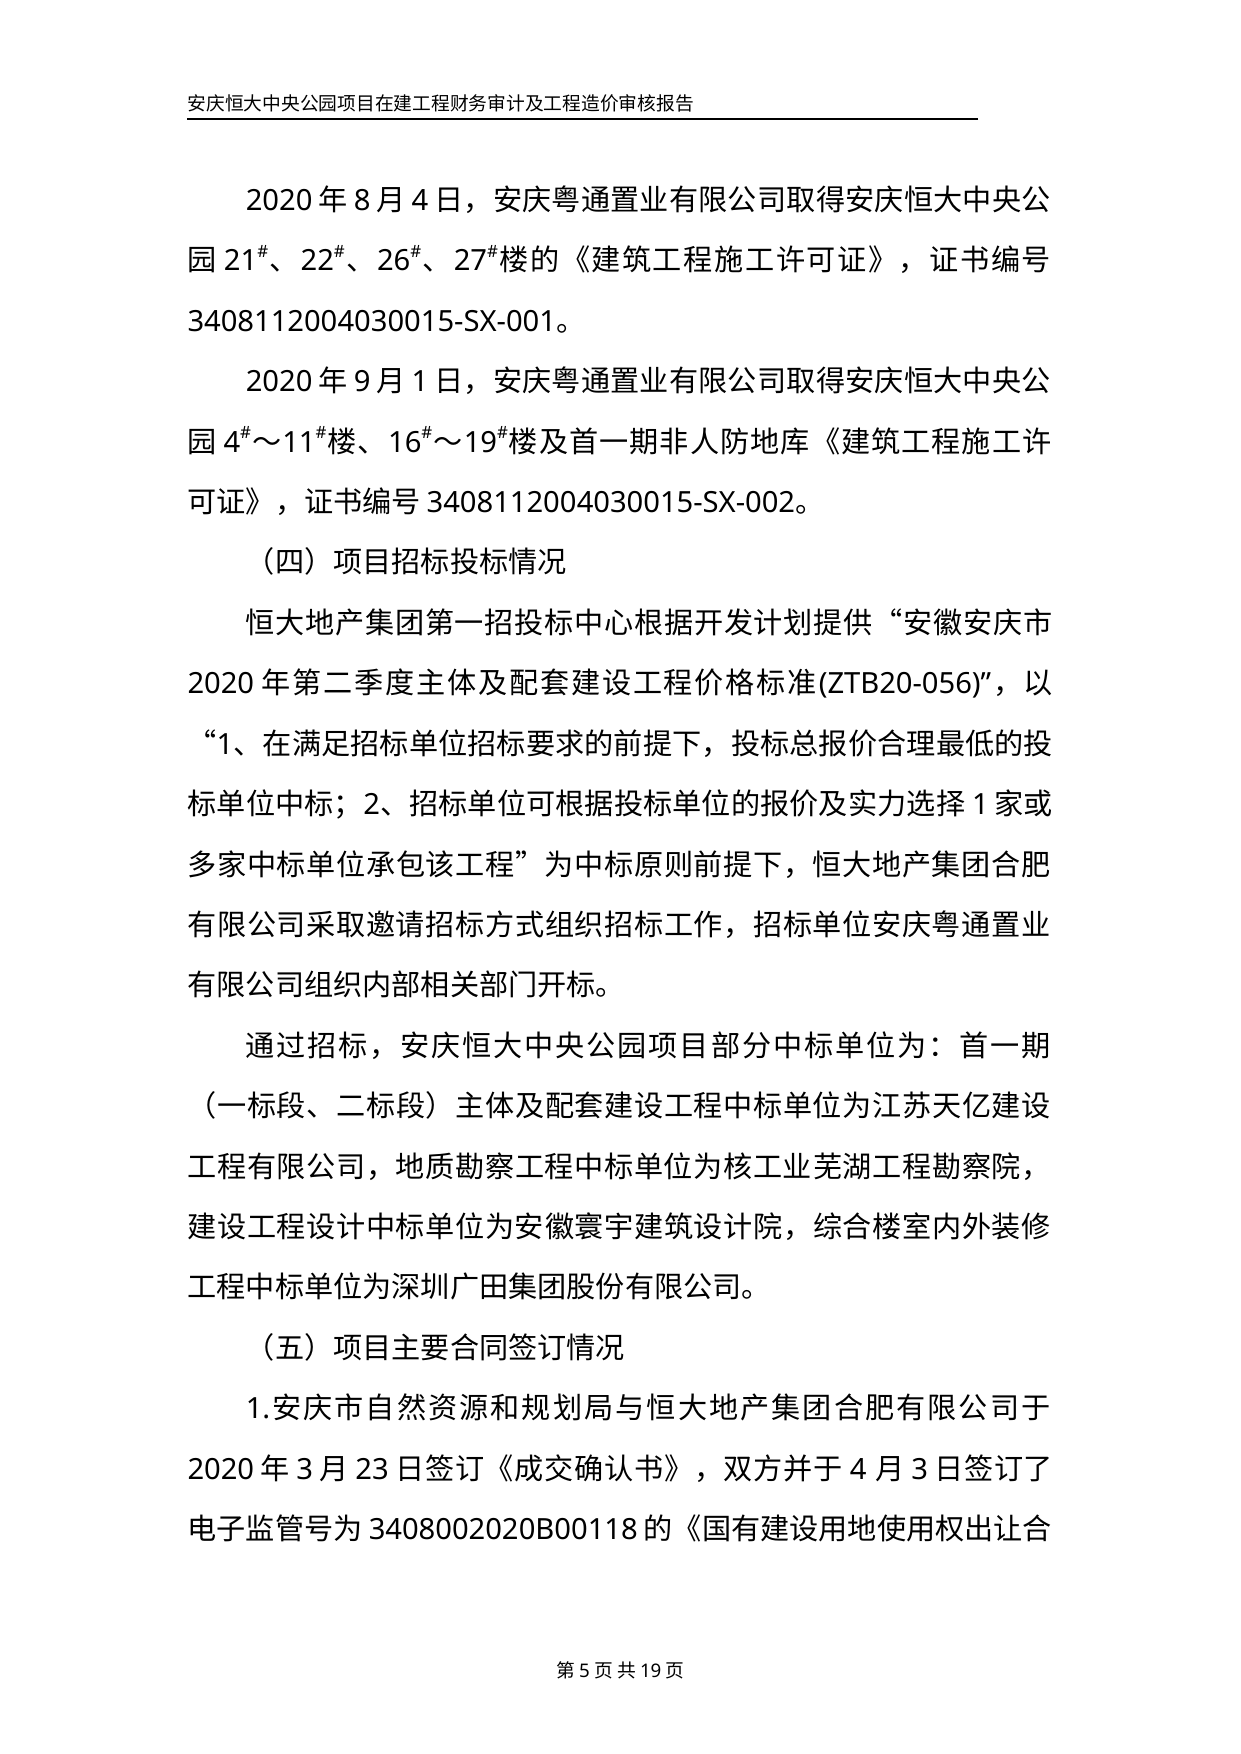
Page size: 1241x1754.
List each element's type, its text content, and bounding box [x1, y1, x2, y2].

text 通过招标，安庆恒大中央公园项目部分中标单位为：首一期（一标段、二标段）主体及配套建设工程中标单位为江苏天亿建设工程有限公司，地质勘察工程中标单位为核工业芜湖工程勘察院，建设工程设计中标单位为安徽寰宇建筑设计院，综合楼室内外装修工程中标单位为深圳广田集团股份有限公司。 [187, 1008, 1053, 1310]
text 2020年9月1日，安庆粤通置业有限公司取得安庆恒大中央公园4#～11#楼、16#～19#楼及首一期非人防地库《建筑工程施工许可证》，证书编号3408112004030015-SX-002。 [187, 343, 1053, 524]
text 2020年8月4日，安庆粤通置业有限公司取得安庆恒大中央公园21#、22#、26#、27#楼的《建筑工程施工许可证》，证书编号3408112004030015-SX-001。 [187, 162, 1053, 343]
text 恒大地产集团第一招投标中心根据开发计划提供“安徽安庆市2020年第二季度主体及配套建设工程价格标准(ZTB20-056)”，以“1、在满足招标单位招标要求的前提下，投标总报价合理最低的投标单位中标；2、招标单位可根据投标单位的报价及实力选择1家或多家中标单位承包该工程”为中标原则前提下，恒大地产集团合肥有限公司采取邀请招标方式组织招标工作，招标单位安庆粤通置业有限公司组织内部相关部门开标。 [187, 585, 1053, 1008]
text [187, 1370, 1053, 1552]
text （四）项目招标投标情况 [187, 524, 1053, 585]
text （五）项目主要合同签订情况 [187, 1310, 1053, 1370]
